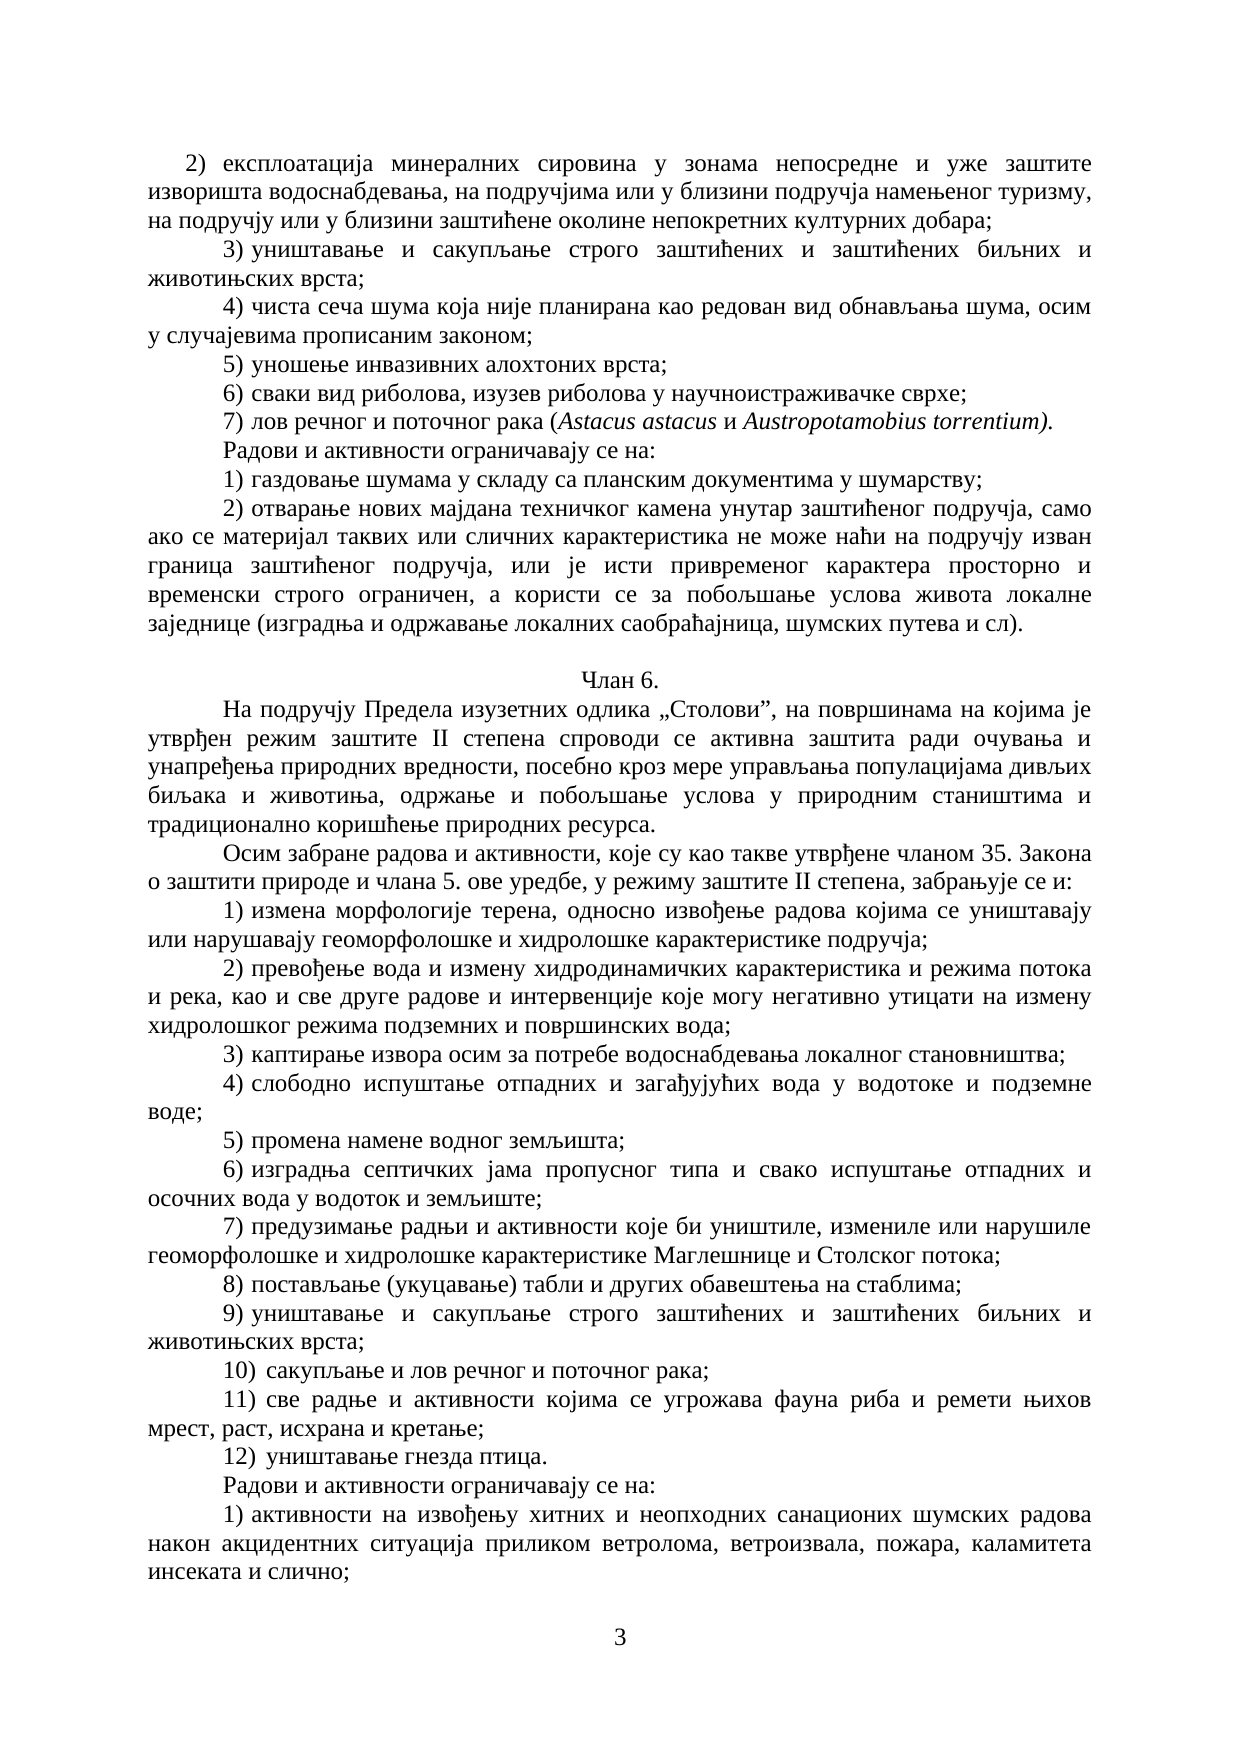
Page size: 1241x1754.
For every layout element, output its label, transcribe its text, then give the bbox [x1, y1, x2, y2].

list сваки вид риболова, изузев риболова у научноистраживачке сврхе; [148, 378, 1092, 406]
list измена морфологије терена, односно извођење радова којима се уништавају или нарушавају геоморфолошке и хидролошке карактеристике подручја; [148, 895, 1092, 953]
list уношење инвазивних алохтоних врста; [148, 349, 1092, 378]
text Радови и активности ограничавају се на: [148, 1470, 1092, 1499]
text Члан 6. [148, 665, 1092, 694]
list експлоатација минералних сировина у зонама непосредне и уже заштите изворишта водоснабдевања, на подручјима или у близини подручја намењеног туризму, на подручју или у близини заштићене околине непокретних културних добара; [148, 148, 1092, 234]
list уништавање и сакупљање строго заштићених и заштићених биљних и животињских врста; [148, 234, 1092, 291]
text На подручју Предела изузетних одлика „Столови”, на површинама на којима је утврђен режим заштите II степена спроводи се активна заштита ради очувања и унапређења природних вредности, посебно кроз мере управљања популацијама дивљих биљака и животиња, одржање и побољшање услова у природним стаништима и традиционално коришћење природних ресурса. [148, 694, 1092, 838]
list слободно испуштање отпадних и загађујућих вода у водотоке и подземне воде; [148, 1068, 1092, 1125]
list газдовање шумама у складу са планским документима у шумарству; [148, 464, 1092, 493]
list активности на извођењу хитних и неопходних санационих шумских радова након акцидентних ситуација приликом ветролома, ветроизвала, пожара, каламитета инсеката и слично; [148, 1499, 1092, 1585]
text Радови и активности ограничавају се на: [148, 435, 1092, 464]
list чиста сеча шума која није планирана као редован вид обнављања шума, осим у случајевима прописаним законом; [148, 291, 1092, 349]
text Осим забране радова и активности, које су као такве утврђене чланом 35. Закона о заштити природе и члана 5. ове уредбе, у режиму заштите IІ степена, забрањује се и: [148, 838, 1092, 895]
list сакупљање и лов речног и поточног рака; [148, 1355, 1092, 1384]
list отварање нових мајдана техничког камена унутар заштићеног подручја, само ако се материјал таквих или сличних карактеристика не може наћи на подручју изван граница заштићеног подручја, или је исти привременог карактера просторно и временски строго ограничен, а користи се за побољшање услова живота локалне заједнице (изградња и одржавање локалних саобраћајница, шумских путева и сл). [148, 493, 1092, 636]
list изградња септичких јама пропусног типа и свако испуштање отпадних и осочних вода у водоток и земљиште; [148, 1154, 1092, 1211]
list превођење вода и измену хидродинамичких карактеристика и режима потока и река, као и све друге радове и интервенције које могу негативно утицати на измену хидролошког режима подземних и површинских вода; [148, 953, 1092, 1039]
list каптирање извора осим за потребе водоснабдевања локалног становништва; [148, 1039, 1092, 1068]
list промена намене водног земљишта; [148, 1125, 1092, 1154]
list постављање (укуцавање) табли и других обавештења на стаблима; [148, 1269, 1092, 1298]
list уништавање и сакупљање строго заштићених и заштићених биљних и животињских врста; [148, 1298, 1092, 1355]
list све радње и активности којима се угрожава фауна риба и ремети њихов мрест, раст, исхрана и кретање; [148, 1384, 1092, 1441]
list предузимање радњи и активности које би уништиле, измениле или нарушиле геоморфолошке и хидролошке карактеристике Маглешнице и Столског потока; [148, 1211, 1092, 1269]
list лов речног и поточног рака (Astacus astacus и Austropotamobius torrentium). [148, 406, 1092, 435]
list уништавање гнезда птица. [148, 1441, 1092, 1470]
